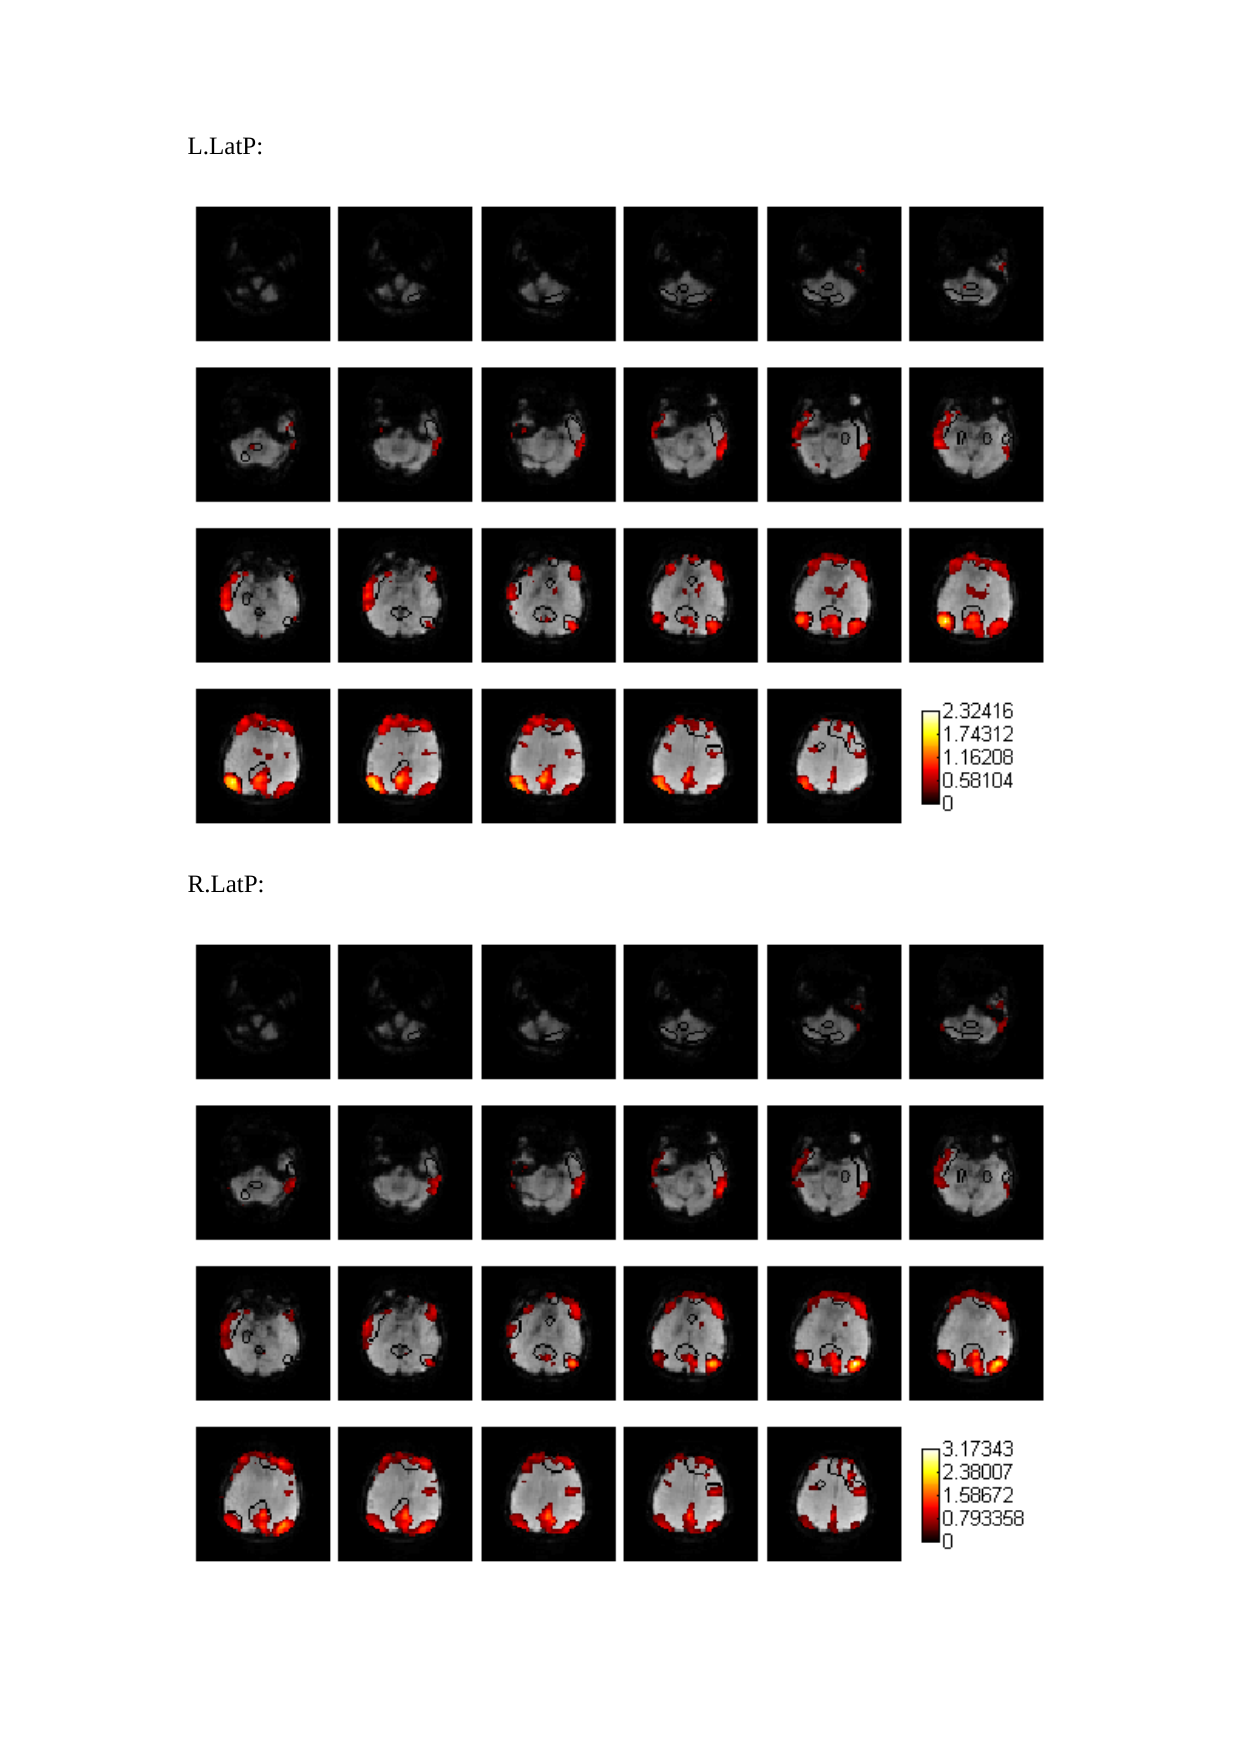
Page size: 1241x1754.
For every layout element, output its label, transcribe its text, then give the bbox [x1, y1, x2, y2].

list L.LatP: [187, 129, 1053, 162]
list R.LatP: [187, 867, 1053, 900]
picture [187, 190, 1053, 839]
picture [187, 928, 1053, 1577]
